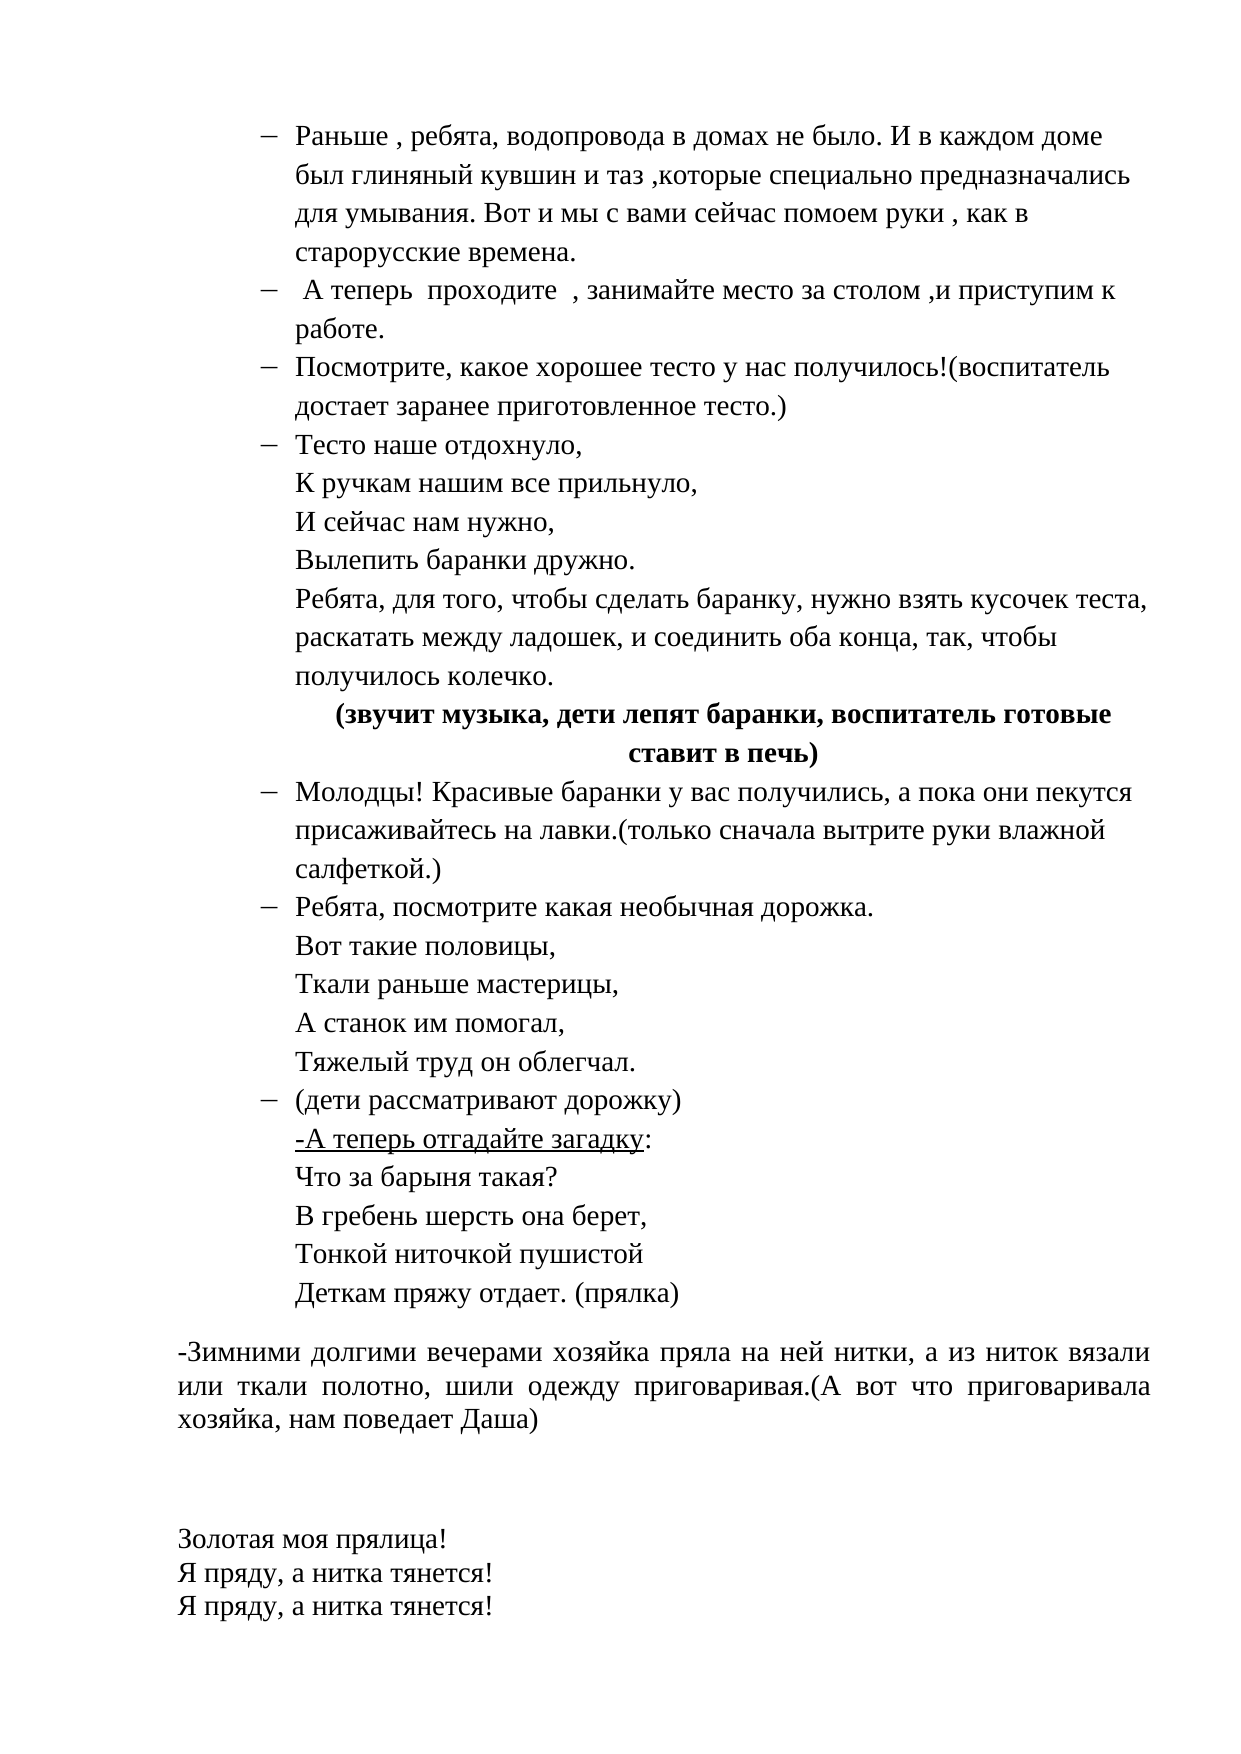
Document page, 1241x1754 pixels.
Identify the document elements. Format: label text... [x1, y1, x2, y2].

list К ручкам нашим все прильнуло, [295, 465, 1152, 499]
text Я пряду, а нитка тянется! [177, 1555, 1152, 1588]
text Я пряду, а нитка тянется! [177, 1588, 1152, 1622]
text Золотая моя прялица! [177, 1521, 1152, 1555]
list (звучит музыка, дети лепят баранки, воспитатель готовые ставит в печь) [295, 697, 1152, 769]
list Тяжелый труд он облегчал. [295, 1044, 1152, 1077]
list Ребята, для того, чтобы сделать баранку, нужно взять кусочек теста, раскатать между ладошек, и соединить оба конца, так, чтобы получилось колечко. [295, 581, 1152, 692]
list Что за барыня такая? [295, 1159, 1152, 1193]
list Раньше , ребята, водопровода в домах не было. И в каждом доме был глиняный кувшин и таз ,которые специально предназначались для умывания. Вот и мы с вами сейчас помоем руки , как в старорусские времена. [257, 118, 1152, 267]
list А станок им помогал, [295, 1005, 1152, 1039]
list Молодцы! Красивые баранки у вас получились, а пока они пекутся присаживайтесь на лавки.(только сначала вытрите руки влажной салфеткой.) [257, 774, 1152, 884]
list (дети рассматривают дорожку) [257, 1082, 1152, 1116]
list Ребята, посмотрите какая необычная дорожка. [257, 889, 1152, 923]
list Тесто наше отдохнуло, [257, 427, 1152, 460]
list Деткам пряжу отдает. (прялка) [295, 1275, 1152, 1309]
list Ткали раньше мастерицы, [295, 967, 1152, 1000]
list Посмотрите, какое хорошее тесто у нас получилось!(воспитатель достает заранее приготовленное тесто.) [257, 349, 1152, 422]
list А теперь проходите , занимайте место за столом ,и приступим к работе. [257, 272, 1152, 344]
list И сейчас нам нужно, [295, 504, 1152, 537]
list Тонкой ниточкой пушистой [295, 1237, 1152, 1270]
list -А теперь отгадайте загадку: [295, 1121, 1152, 1154]
list Вылепить баранки дружно. [295, 542, 1152, 576]
list В гребень шерсть она берет, [295, 1198, 1152, 1232]
text -Зимними долгими вечерами хозяйка пряла на ней нитки, а из ниток вязали или ткали полотно, шили одежду приговаривая.(А вот что приговаривала хозяйка, нам поведает Даша) [177, 1334, 1152, 1435]
list Вот такие половицы, [295, 928, 1152, 962]
